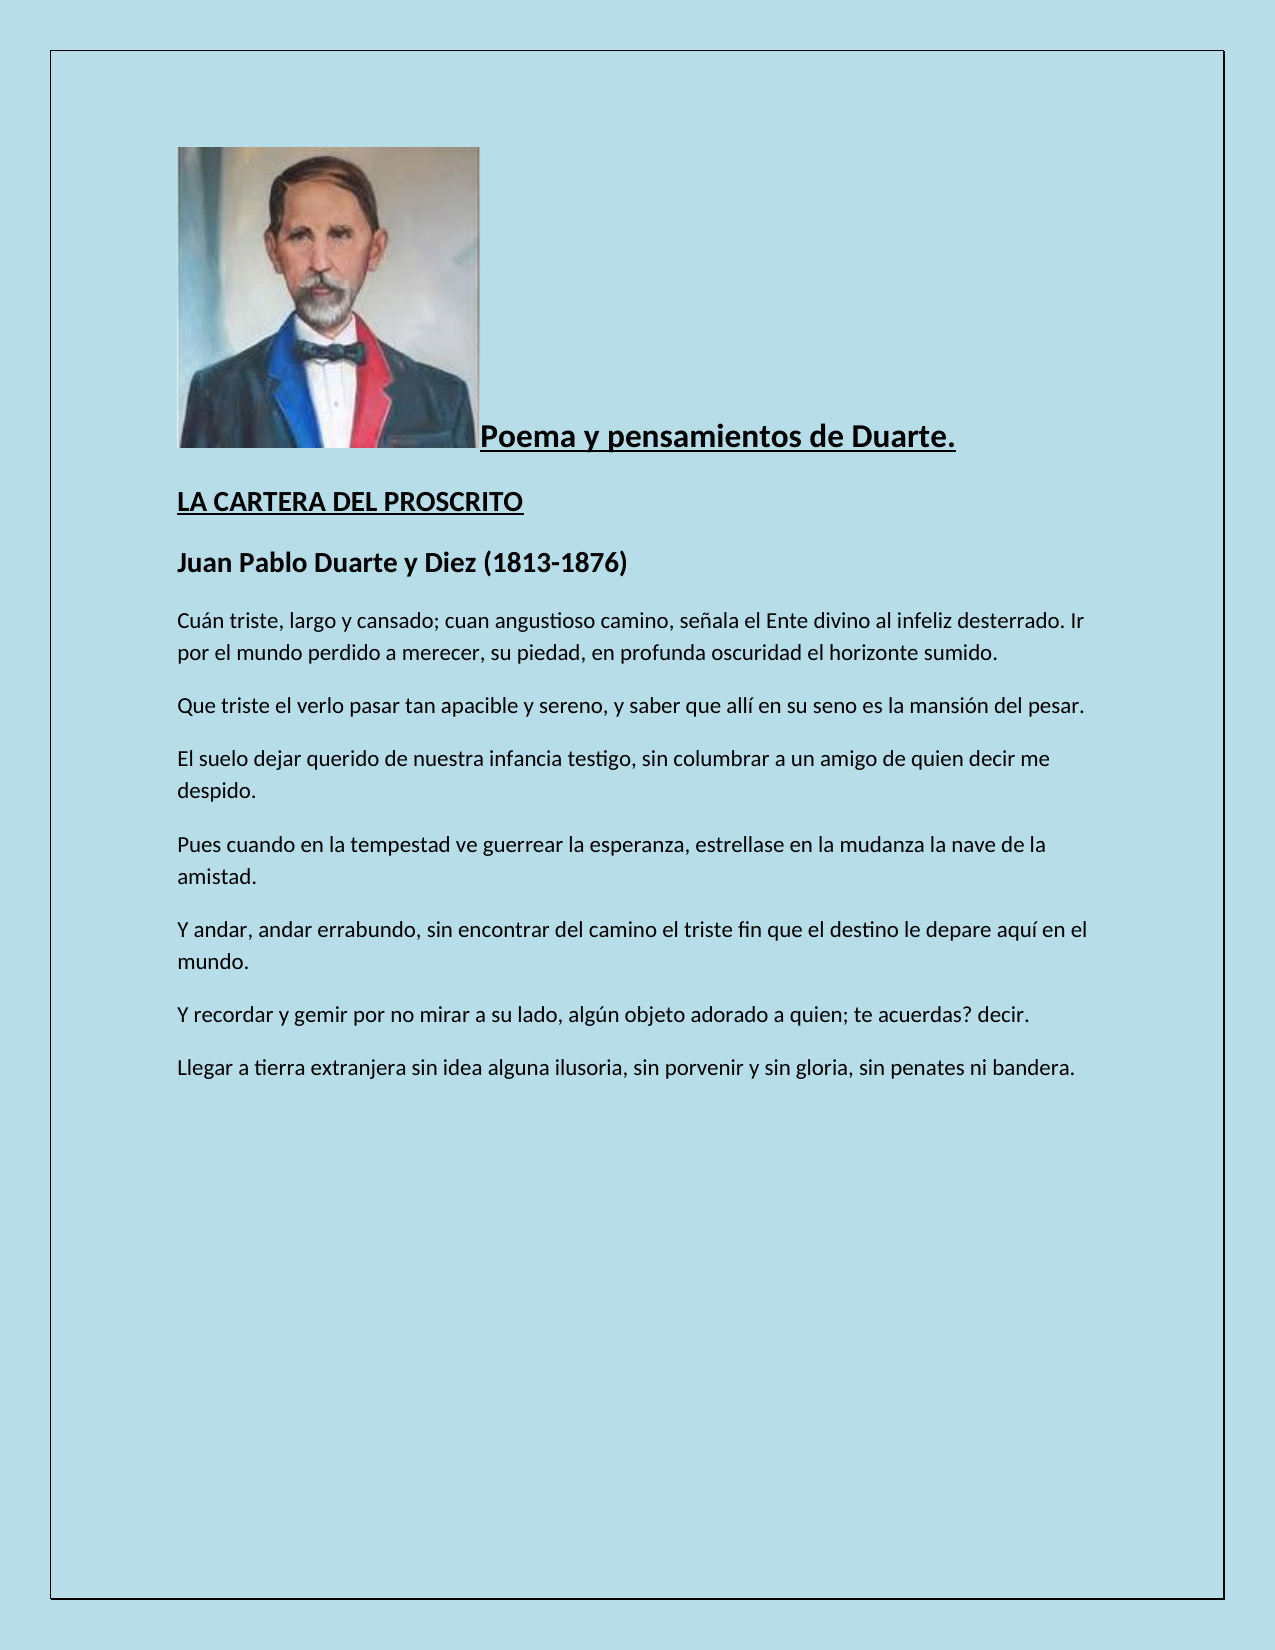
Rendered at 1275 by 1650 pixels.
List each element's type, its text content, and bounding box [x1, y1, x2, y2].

text Pues cuando en la tempestad ve guerrear la esperanza, estrellase en la mudanza la nave de la amistad. [177, 830, 1097, 890]
text El suelo dejar querido de nuestra infancia testigo, sin columbrar a un amigo de quien decir me despido. [177, 744, 1097, 805]
text Que triste el verlo pasar tan apacible y sereno, y saber que allí en su seno es la mansión del pesar. [177, 691, 1097, 719]
picture [177, 147, 481, 448]
text Llegar a tierra extranjera sin idea alguna ilusoria, sin porvenir y sin gloria, sin penates ni bandera. [177, 1053, 1097, 1081]
text Juan Pablo Duarte y Diez (1813-1876) [177, 544, 1097, 580]
text Cuán triste, largo y cansado; cuan angustioso camino, señala el Ente divino al infeliz desterrado. Ir por el mundo perdido a merecer, su piedad, en profunda oscuridad el horizonte sumido. [177, 606, 1097, 666]
text Y recordar y gemir por no mirar a su lado, algún objeto adorado a quien; te acuerdas? decir. [177, 1000, 1097, 1028]
text Y andar, andar errabundo, sin encontrar del camino el triste fin que el destino le depare aquí en el mundo. [177, 915, 1097, 975]
text LA CARTERA DEL PROSCRITO [177, 483, 1097, 518]
